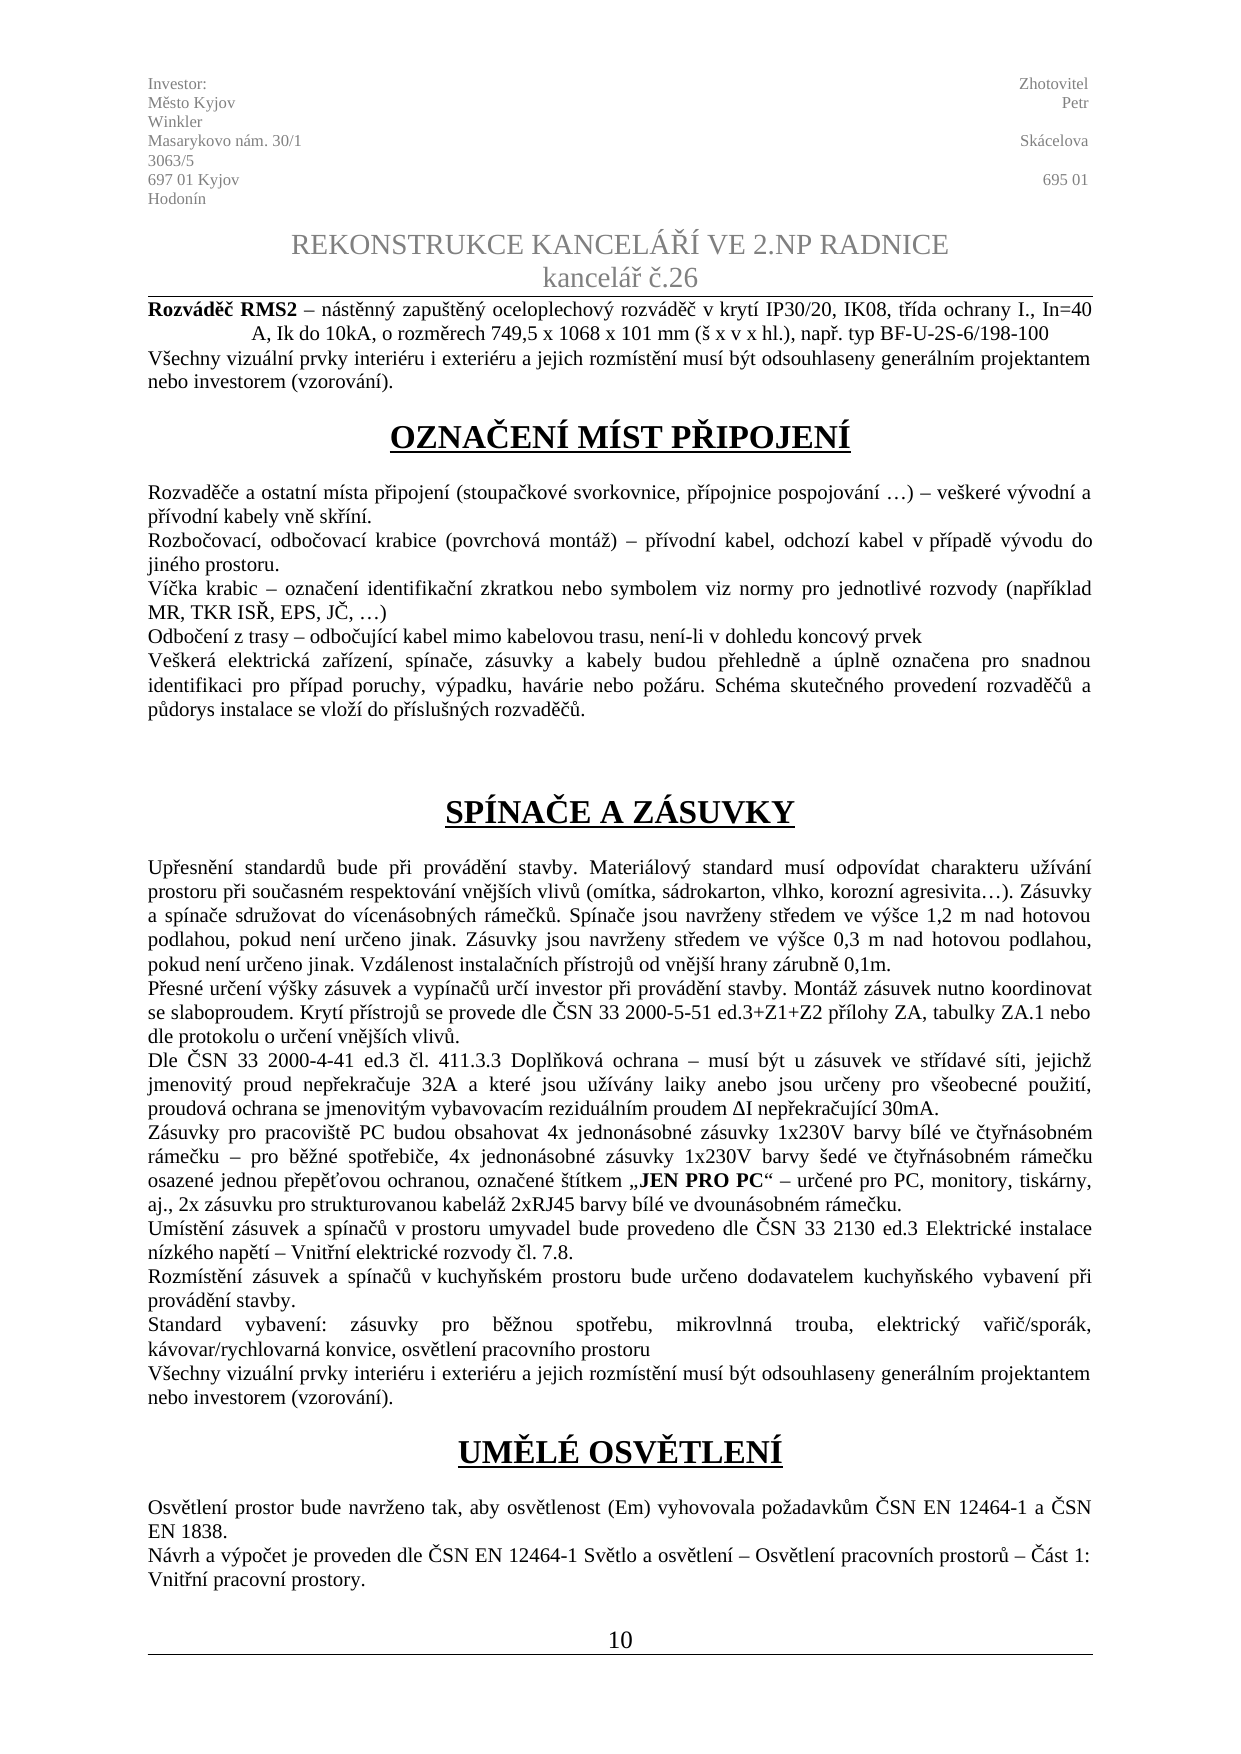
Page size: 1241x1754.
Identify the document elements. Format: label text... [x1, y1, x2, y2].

text Standard vybavení: zásuvky pro běžnou spotřebu, mikrovlnná trouba, elektrický vařič/sporák, kávovar/rychlovarná konvice, osvětlení pracovního prostoru [148, 1312, 1093, 1361]
text Přesné určení výšky zásuvek a vypínačů určí investor při provádění stavby. Montáž zásuvek nutno koordinovat se slaboproudem. Krytí přístrojů se provede dle ČSN 33 2000-5-51 ed.3+Z1+Z2 přílohy ZA, tabulky ZA.1 nebo dle protokolu o určení vnějších vlivů. [148, 976, 1093, 1048]
text Odbočení z trasy – odbočující kabel mimo kabelovou trasu, není-li v dohledu koncový prvek [148, 624, 1093, 648]
text Návrh a výpočet je proveden dle ČSN EN 12464-1 Světlo a osvětlení – Osvětlení pracovních prostorů – Část 1: Vnitřní pracovní prostory. [148, 1543, 1093, 1591]
text Umístění zásuvek a spínačů v prostoru umyvadel bude provedeno dle ČSN 33 2130 ed.3 Elektrické instalace nízkého napětí – Vnitřní elektrické rozvody čl. 7.8. [148, 1216, 1093, 1264]
text Rozbočovací, odbočovací krabice (povrchová montáž) – přívodní kabel, odchozí kabel v případě vývodu do jiného prostoru. [148, 528, 1093, 576]
text UMĚLÉ OSVĚTLENÍ [148, 1433, 1093, 1471]
text Víčka krabic – označení identifikační zkratkou nebo symbolem viz normy pro jednotlivé rozvody (například MR, TKR ISŘ, EPS, JČ, …) [148, 576, 1093, 624]
text Všechny vizuální prvky interiéru i exteriéru a jejich rozmístění musí být odsouhlaseny generálním projektantem nebo investorem (vzorování). [148, 1361, 1093, 1409]
text SPÍNAČE A ZÁSUVKY [148, 793, 1093, 831]
text Osvětlení prostor bude navrženo tak, aby osvětlenost (Em) vyhovovala požadavkům ČSN EN 12464-1 a ČSN EN 1838. [148, 1495, 1093, 1543]
text Všechny vizuální prvky interiéru i exteriéru a jejich rozmístění musí být odsouhlaseny generálním projektantem nebo investorem (vzorování). [148, 345, 1093, 393]
text Rozvaděče a ostatní místa připojení (stoupačkové svorkovnice, přípojnice pospojování …) – veškeré vývodní a přívodní kabely vně skříní. [148, 480, 1093, 528]
text OZNAČENÍ MÍST PŘIPOJENÍ [148, 418, 1093, 456]
text Rozváděč RMS2 – nástěnný zapuštěný oceloplechový rozváděč v krytí IP30/20, IK08, třída ochrany I., In=40 A, Ik do 10kA, o rozměrech 749,5 x 1068 x 101 mm (š x v x hl.), např. typ BF-U-2S-6/198-100 [148, 297, 1093, 345]
text Rozmístění zásuvek a spínačů v kuchyňském prostoru bude určeno dodavatelem kuchyňského vybavení při provádění stavby. [148, 1264, 1093, 1312]
text Veškerá elektrická zařízení, spínače, zásuvky a kabely budou přehledně a úplně označena pro snadnou identifikaci pro případ poruchy, výpadku, havárie nebo požáru. Schéma skutečného provedení rozvaděčů a půdorys instalace se vloží do příslušných rozvaděčů. [148, 648, 1093, 721]
text Dle ČSN 33 2000-4-41 ed.3 čl. 411.3.3 Doplňková ochrana – musí být u zásuvek ve střídavé síti, jejichž jmenovitý proud nepřekračuje 32A a které jsou užívány laiky anebo jsou určeny pro všeobecné použití, proudová ochrana se jmenovitým vybavovacím reziduálním proudem ΔI nepřekračující 30mA. [148, 1048, 1093, 1120]
text Zásuvky pro pracoviště PC budou obsahovat 4x jednonásobné zásuvky 1x230V barvy bílé ve čtyřnásobném rámečku – pro běžné spotřebiče, 4x jednonásobné zásuvky 1x230V barvy šedé ve čtyřnásobném rámečku osazené jednou přepěťovou ochranou, označené štítkem „JEN PRO PC“ – určené pro PC, monitory, tiskárny, aj., 2x zásuvku pro strukturovanou kabeláž 2xRJ45 barvy bílé ve dvounásobném rámečku. [148, 1120, 1093, 1216]
text Upřesnění standardů bude při provádění stavby. Materiálový standard musí odpovídat charakteru užívání prostoru při současném respektování vnějších vlivů (omítka, sádrokarton, vlhko, korozní agresivita…). Zásuvky a spínače sdružovat do vícenásobných rámečků. Spínače jsou navrženy středem ve výšce 1,2 m nad hotovou podlahou, pokud není určeno jinak. Zásuvky jsou navrženy středem ve výšce 0,3 m nad hotovou podlahou, pokud není určeno jinak. Vzdálenost instalačních přístrojů od vnější hrany zárubně 0,1m. [148, 855, 1093, 976]
